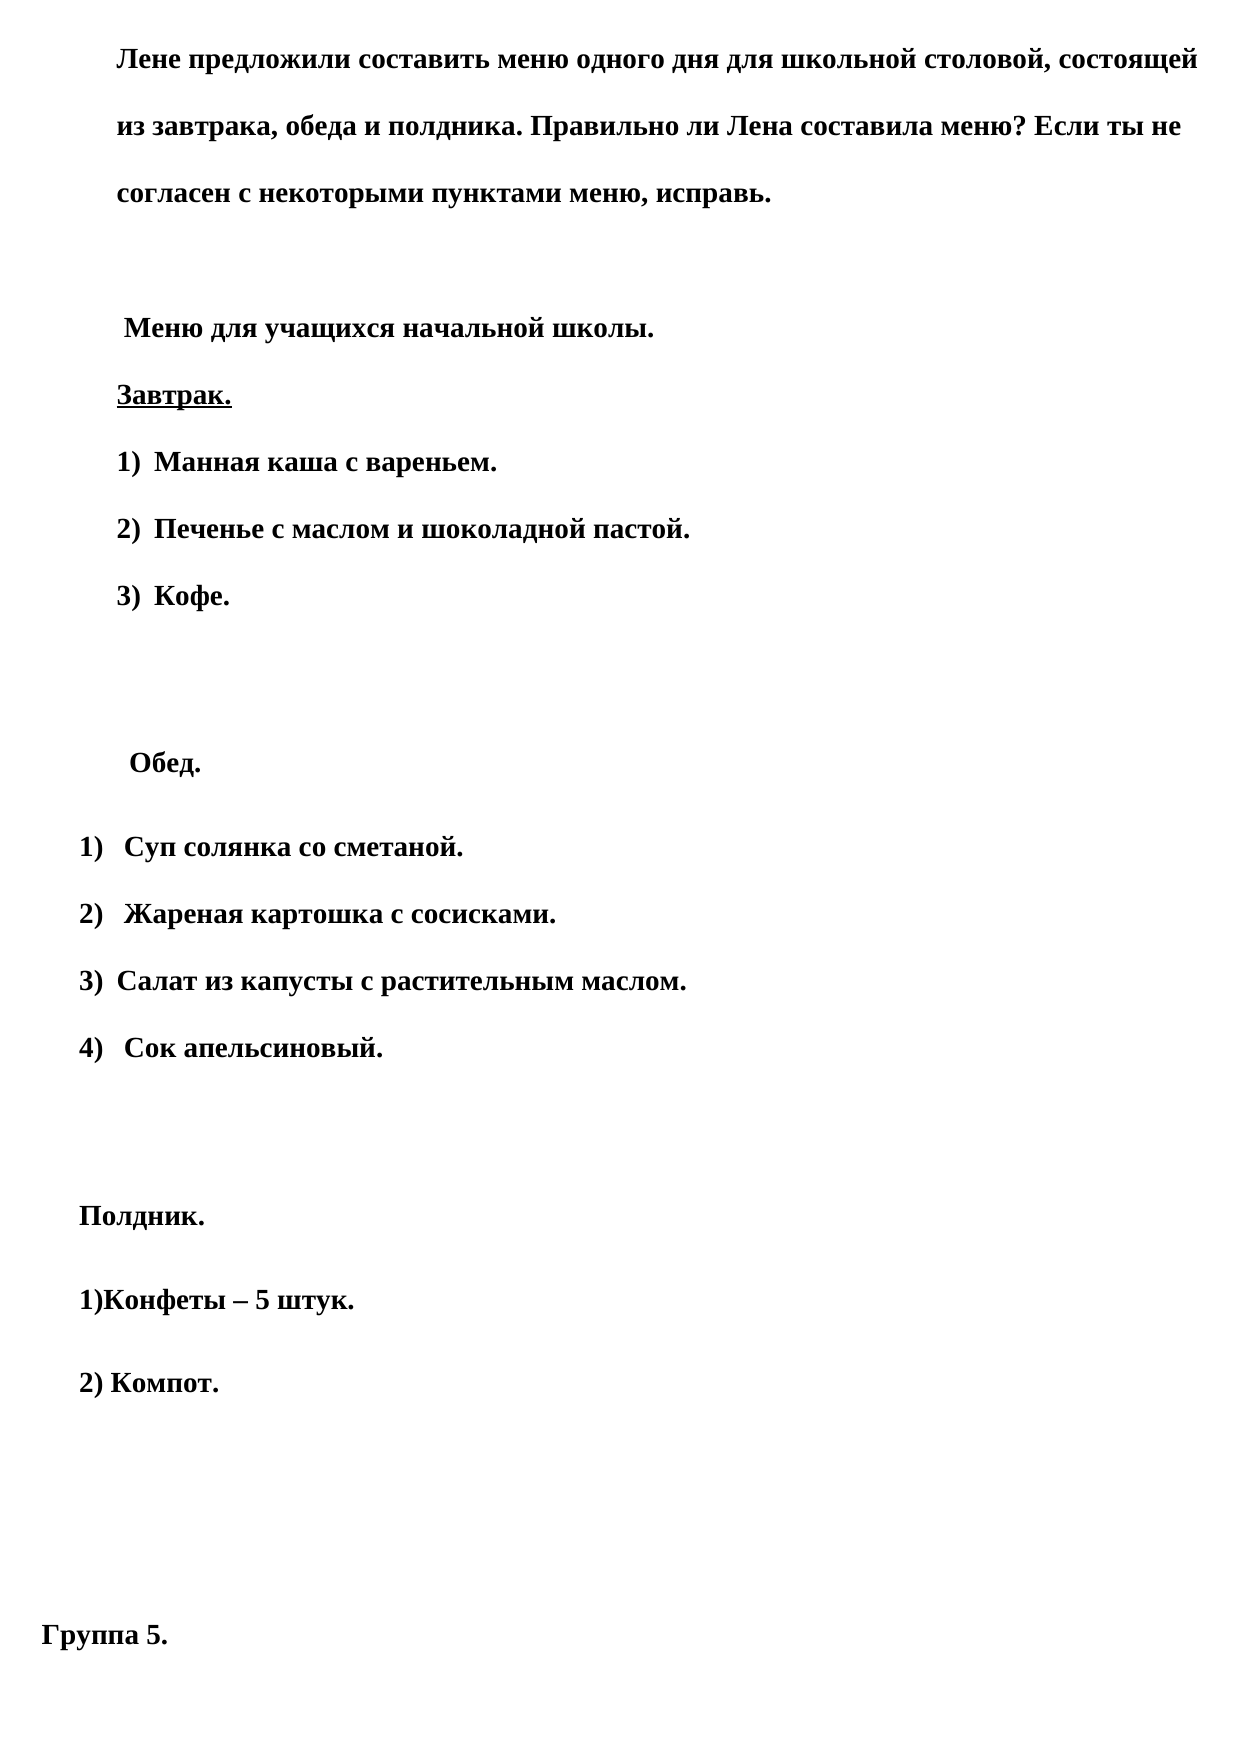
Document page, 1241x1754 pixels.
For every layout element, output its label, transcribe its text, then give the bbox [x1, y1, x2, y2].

list Сок апельсиновый. [79, 1031, 1199, 1064]
list Салат из капусты с растительным маслом. [79, 963, 1199, 997]
text 2) Компот. [79, 1366, 1199, 1399]
text 1)Конфеты – 5 штук. [79, 1282, 1199, 1315]
text Обед. [41, 746, 1199, 779]
list Кофе. [116, 578, 1199, 612]
text Группа 5. [41, 1617, 1199, 1650]
list Печенье с маслом и шоколадной пастой. [116, 511, 1199, 544]
list Жареная картошка с сосисками. [79, 896, 1199, 930]
list Завтрак. [116, 377, 1199, 410]
list Лене предложили составить меню одного дня для школьной столовой, состоящей из завтрака, обеда и полдника. Правильно ли Лена составила меню? Если ты не согласен с некоторыми пунктами меню, исправь. [116, 41, 1199, 209]
text Полдник. [79, 1198, 1199, 1232]
list Меню для учащихся начальной школы. [116, 310, 1199, 343]
list Манная каша с вареньем. [116, 444, 1199, 477]
list Суп солянка со сметаной. [79, 829, 1199, 863]
